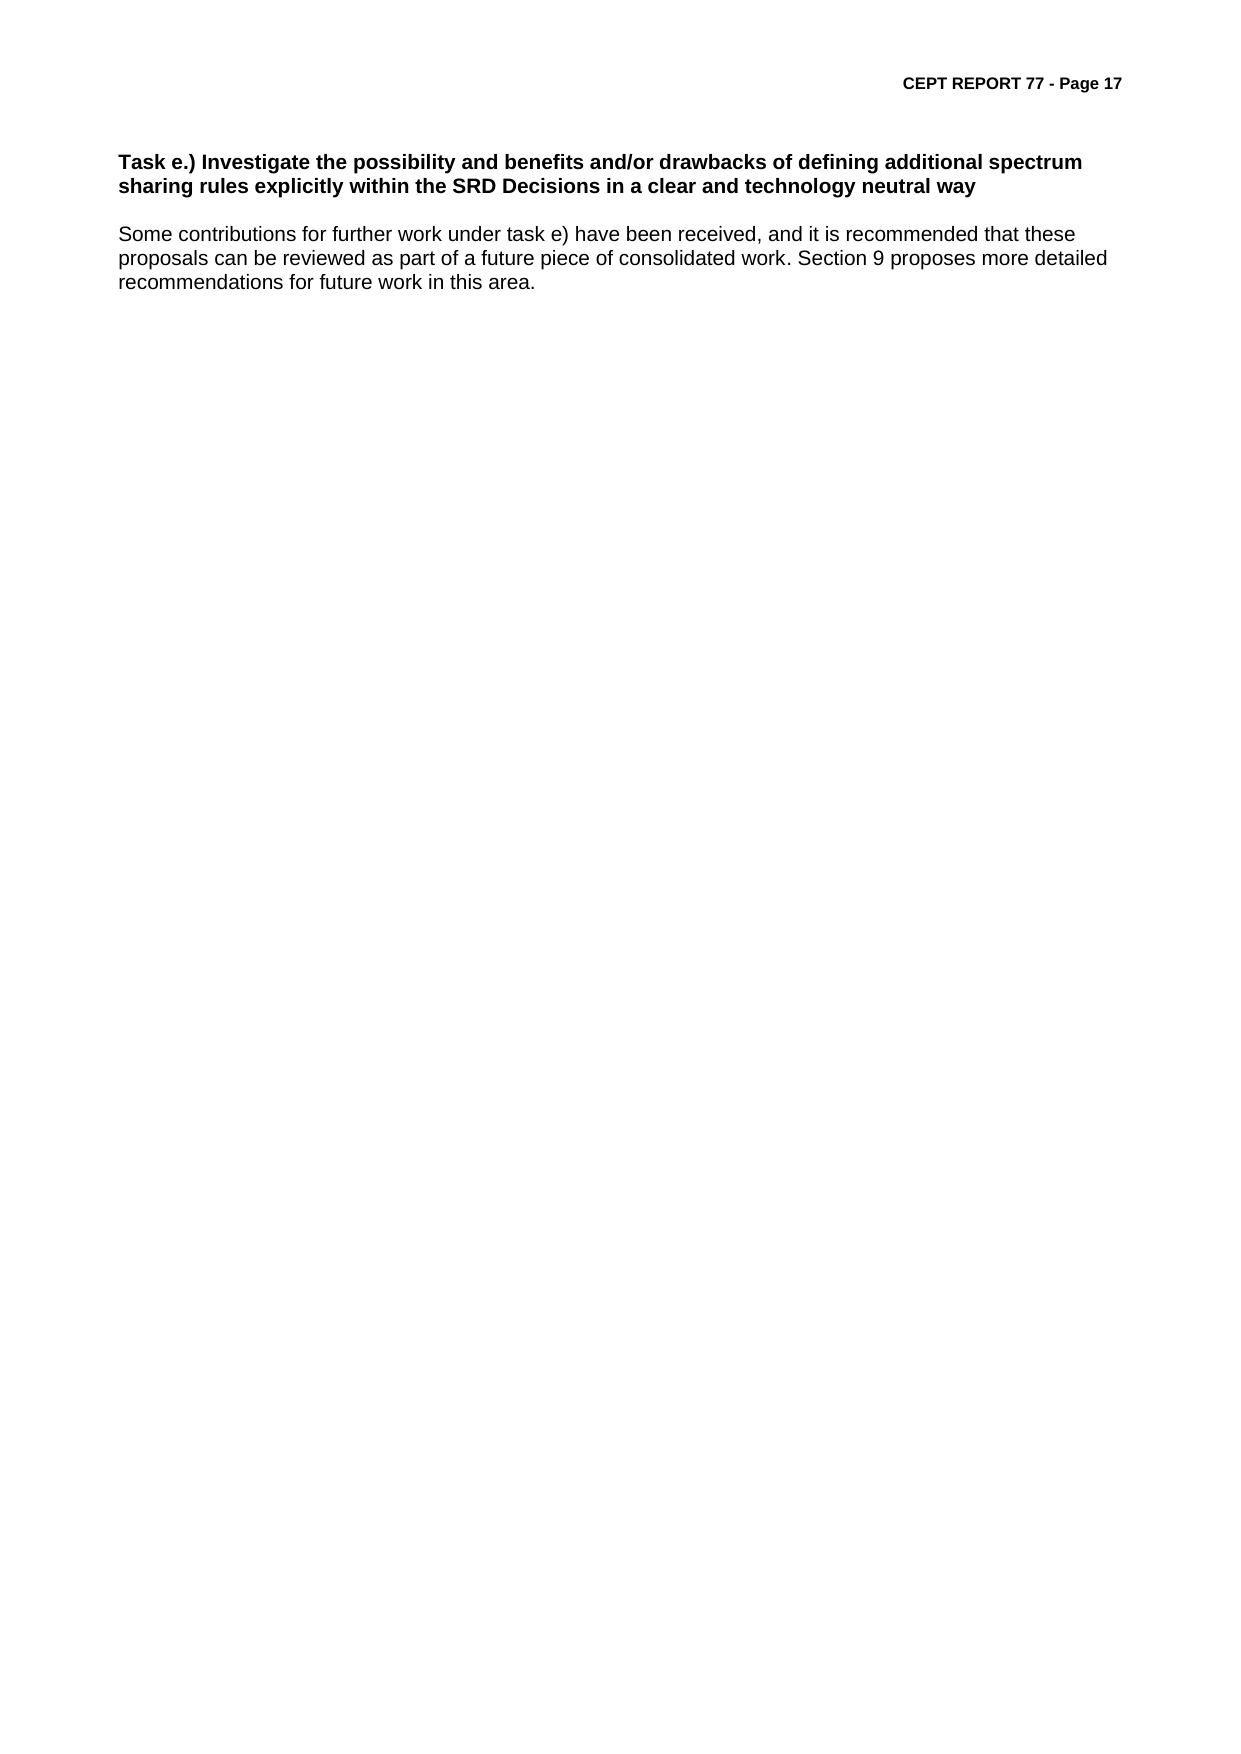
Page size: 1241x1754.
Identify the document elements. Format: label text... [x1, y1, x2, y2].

text Some contributions for further work under task e) have been received, and it is recommended that these proposals can be reviewed as part of a future piece of consolidated work. Section 9 proposes more detailed recommendations for future work in this area. [118, 222, 1122, 294]
text Task e.) Investigate the possibility and benefits and/or drawbacks of defining additional spectrum sharing rules explicitly within the SRD Decisions in a clear and technology neutral way [118, 150, 1122, 198]
